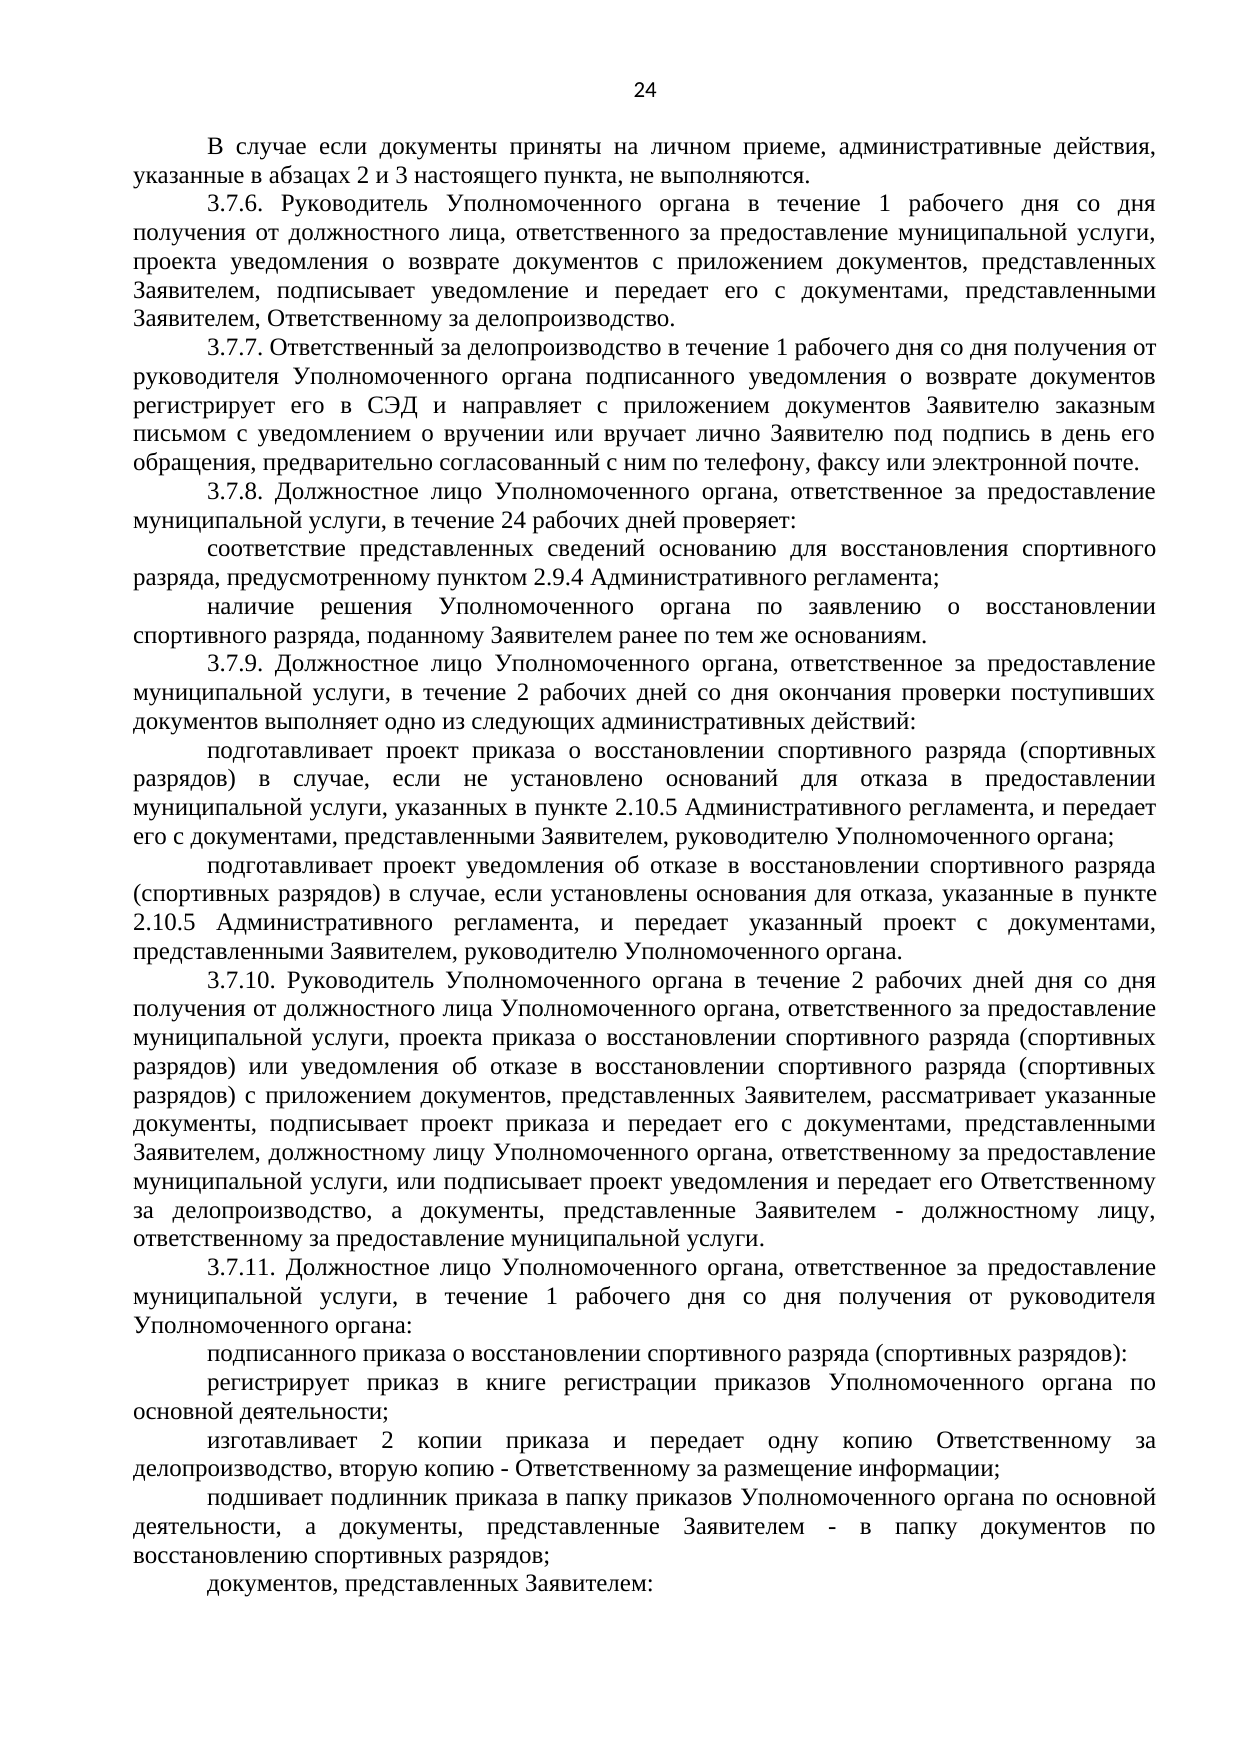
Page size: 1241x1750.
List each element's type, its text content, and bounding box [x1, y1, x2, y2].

text 3.7.11. Должностное лицо Уполномоченного органа, ответственное за предоставление муниципальной услуги, в течение 1 рабочего дня со дня получения от руководителя Уполномоченного органа: [133, 1252, 1157, 1338]
text документов, представленных Заявителем: [133, 1568, 1157, 1597]
text 3.7.6. Руководитель Уполномоченного органа в течение 1 рабочего дня со дня получения от должностного лица, ответственного за предоставление муниципальной услуги, проекта уведомления о возврате документов с приложением документов, представленных Заявителем, подписывает уведомление и передает его с документами, представленными Заявителем, Ответственному за делопроизводство. [133, 188, 1157, 332]
text В случае если документы приняты на личном приеме, административные действия, указанные в абзацах 2 и 3 настоящего пункта, не выполняются. [133, 131, 1157, 188]
text 3.7.10. Руководитель Уполномоченного органа в течение 2 рабочих дней дня со дня получения от должностного лица Уполномоченного органа, ответственного за предоставление муниципальной услуги, проекта приказа о восстановлении спортивного разряда (спортивных разрядов) или уведомления об отказе в восстановлении спортивного разряда (спортивных разрядов) с приложением документов, представленных Заявителем, рассматривает указанные документы, подписывает проект приказа и передает его с документами, представленными Заявителем, должностному лицу Уполномоченного органа, ответственному за предоставление муниципальной услуги, или подписывает проект уведомления и передает его Ответственному за делопроизводство, а документы, представленные Заявителем - должностному лицу, ответственному за предоставление муниципальной услуги. [133, 965, 1157, 1252]
text подшивает подлинник приказа в папку приказов Уполномоченного органа по основной деятельности, а документы, представленные Заявителем - в папку документов по восстановлению спортивных разрядов; [133, 1482, 1157, 1568]
text 3.7.7. Ответственный за делопроизводство в течение 1 рабочего дня со дня получения от руководителя Уполномоченного органа подписанного уведомления о возврате документов регистрирует его в СЭД и направляет с приложением документов Заявителю заказным письмом с уведомлением о вручении или вручает лично Заявителю под подпись в день его обращения, предварительно согласованный с ним по телефону, факсу или электронной почте. [133, 332, 1157, 476]
text 3.7.9. Должностное лицо Уполномоченного органа, ответственное за предоставление муниципальной услуги, в течение 2 рабочих дней со дня окончания проверки поступивших документов выполняет одно из следующих административных действий: [133, 648, 1157, 735]
text соответствие представленных сведений основанию для восстановления спортивного разряда, предусмотренному пунктом 2.9.4 Административного регламента; [133, 533, 1157, 591]
text регистрирует приказ в книге регистрации приказов Уполномоченного органа по основной деятельности; [133, 1367, 1157, 1425]
text подготавливает проект приказа о восстановлении спортивного разряда (спортивных разрядов) в случае, если не установлено оснований для отказа в предоставлении муниципальной услуги, указанных в пункте 2.10.5 Административного регламента, и передает его с документами, представленными Заявителем, руководителю Уполномоченного органа; [133, 735, 1157, 850]
text наличие решения Уполномоченного органа по заявлению о восстановлении спортивного разряда, поданному Заявителем ранее по тем же основаниям. [133, 591, 1157, 648]
text подготавливает проект уведомления об отказе в восстановлении спортивного разряда (спортивных разрядов) в случае, если установлены основания для отказа, указанные в пункте 2.10.5 Административного регламента, и передает указанный проект с документами, представленными Заявителем, руководителю Уполномоченного органа. [133, 850, 1157, 965]
text подписанного приказа о восстановлении спортивного разряда (спортивных разрядов): [133, 1338, 1157, 1367]
text изготавливает 2 копии приказа и передает одну копию Ответственному за делопроизводство, вторую копию - Ответственному за размещение информации; [133, 1425, 1157, 1482]
text 3.7.8. Должностное лицо Уполномоченного органа, ответственное за предоставление муниципальной услуги, в течение 24 рабочих дней проверяет: [133, 476, 1157, 533]
